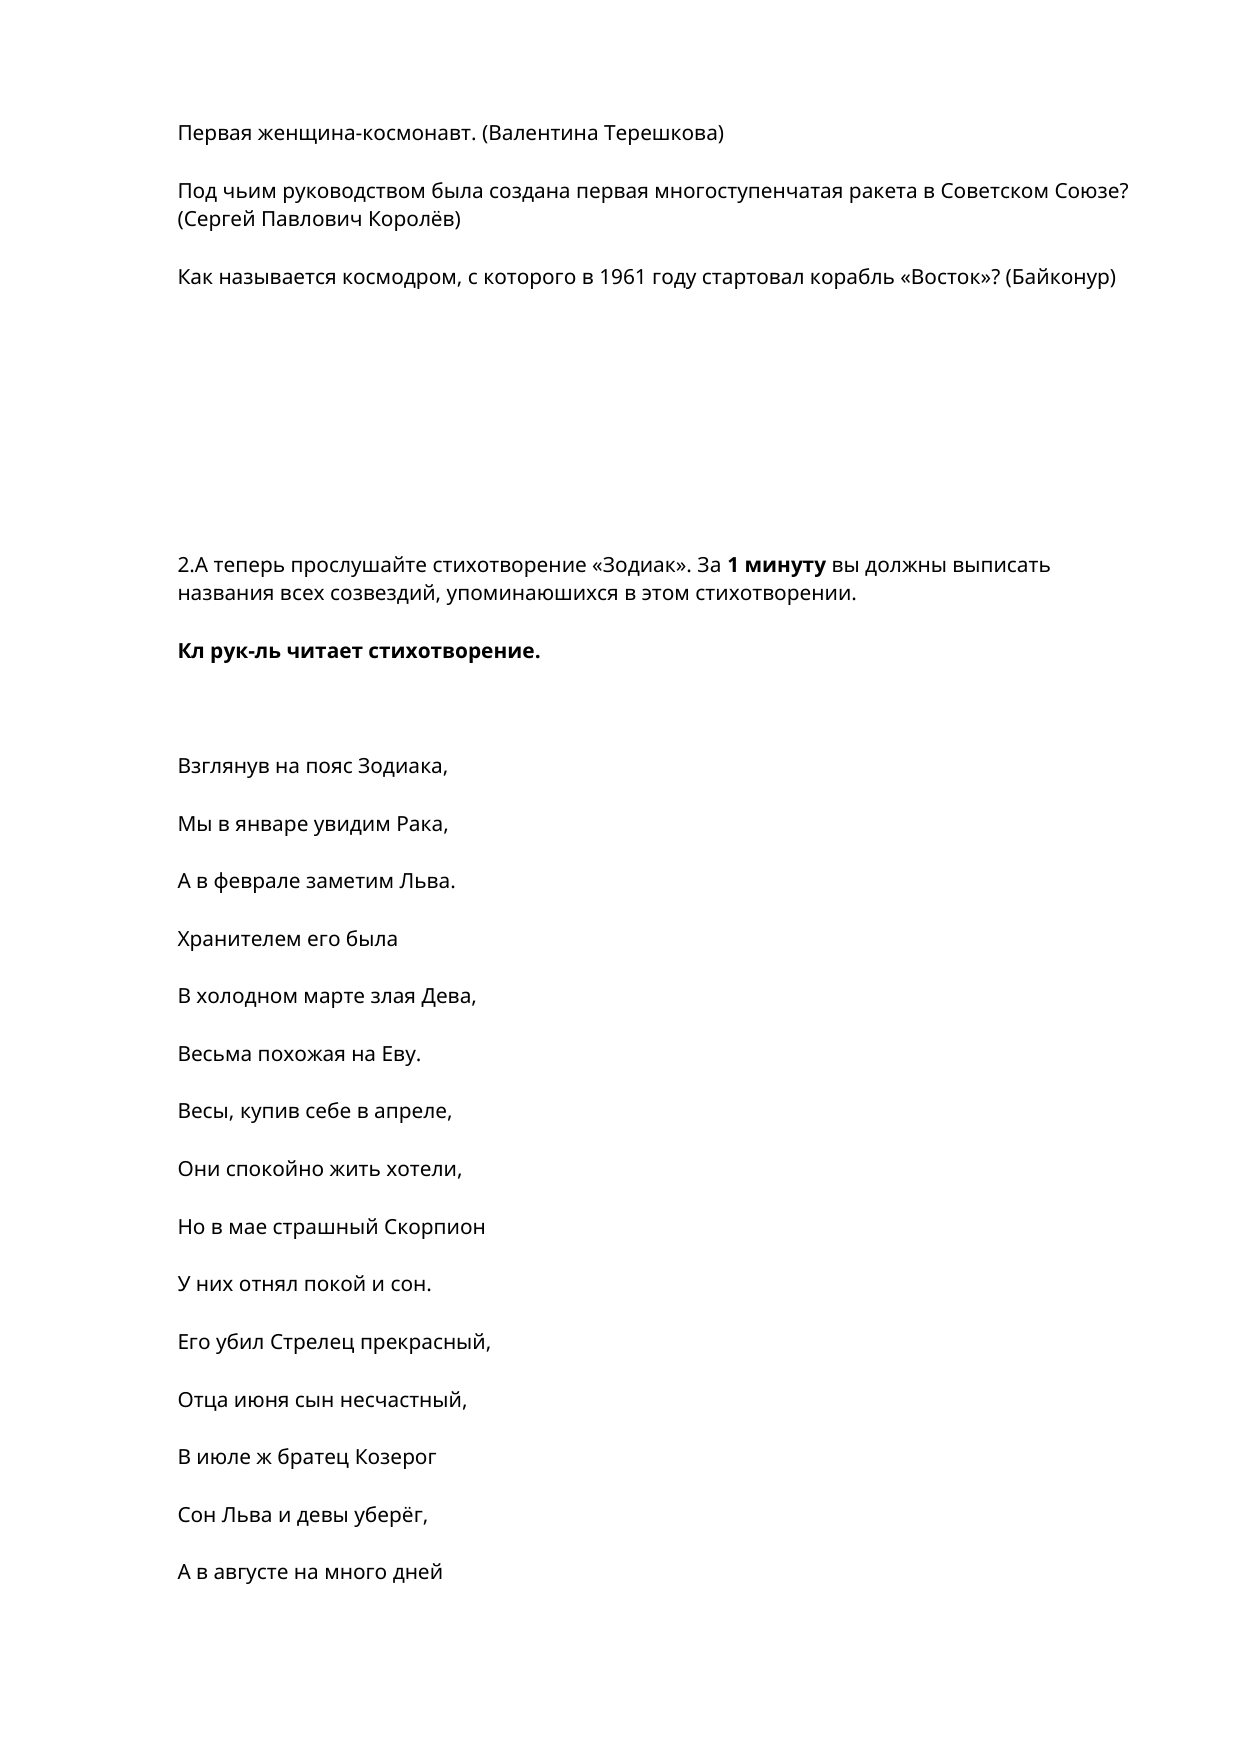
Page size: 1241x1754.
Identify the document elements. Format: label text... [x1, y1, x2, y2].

text Мы в январе увидим Рака, [177, 809, 1152, 837]
text Сон Льва и девы уберёг, [177, 1500, 1152, 1528]
text Кл рук-ль читает стихотворение. [177, 636, 1152, 664]
text Весьма похожая на Еву. [177, 1039, 1152, 1067]
text В холодном марте злая Дева, [177, 981, 1152, 1010]
text Под чьим руководством была создана первая многоступенчатая ракета в Советском Союзе? (Сергей Павлович Королёв) [177, 176, 1152, 233]
text Они спокойно жить хотели, [177, 1154, 1152, 1183]
text А в августе на много дней [177, 1557, 1152, 1586]
text Весы, купив себе в апреле, [177, 1097, 1152, 1125]
text 2.А теперь прослушайте стихотворение «Зодиак». За 1 минуту вы должны выписать названия всех созвездий, упоминаюшихся в этом стихотворении. [177, 550, 1152, 607]
text Как называется космодром, с которого в 1961 году стартовал корабль «Восток»? (Байконур) [177, 262, 1152, 290]
text Хранителем его была [177, 924, 1152, 952]
text Отца июня сын несчастный, [177, 1385, 1152, 1413]
text Взглянув на пояс Зодиака, [177, 751, 1152, 779]
text Но в мае страшный Скорпион [177, 1212, 1152, 1240]
text Первая женщина-космонавт. (Валентина Терешкова) [177, 118, 1152, 147]
text Его убил Стрелец прекрасный, [177, 1327, 1152, 1356]
text В июле ж братец Козерог [177, 1442, 1152, 1471]
text У них отнял покой и сон. [177, 1269, 1152, 1298]
text А в феврале заметим Льва. [177, 866, 1152, 895]
